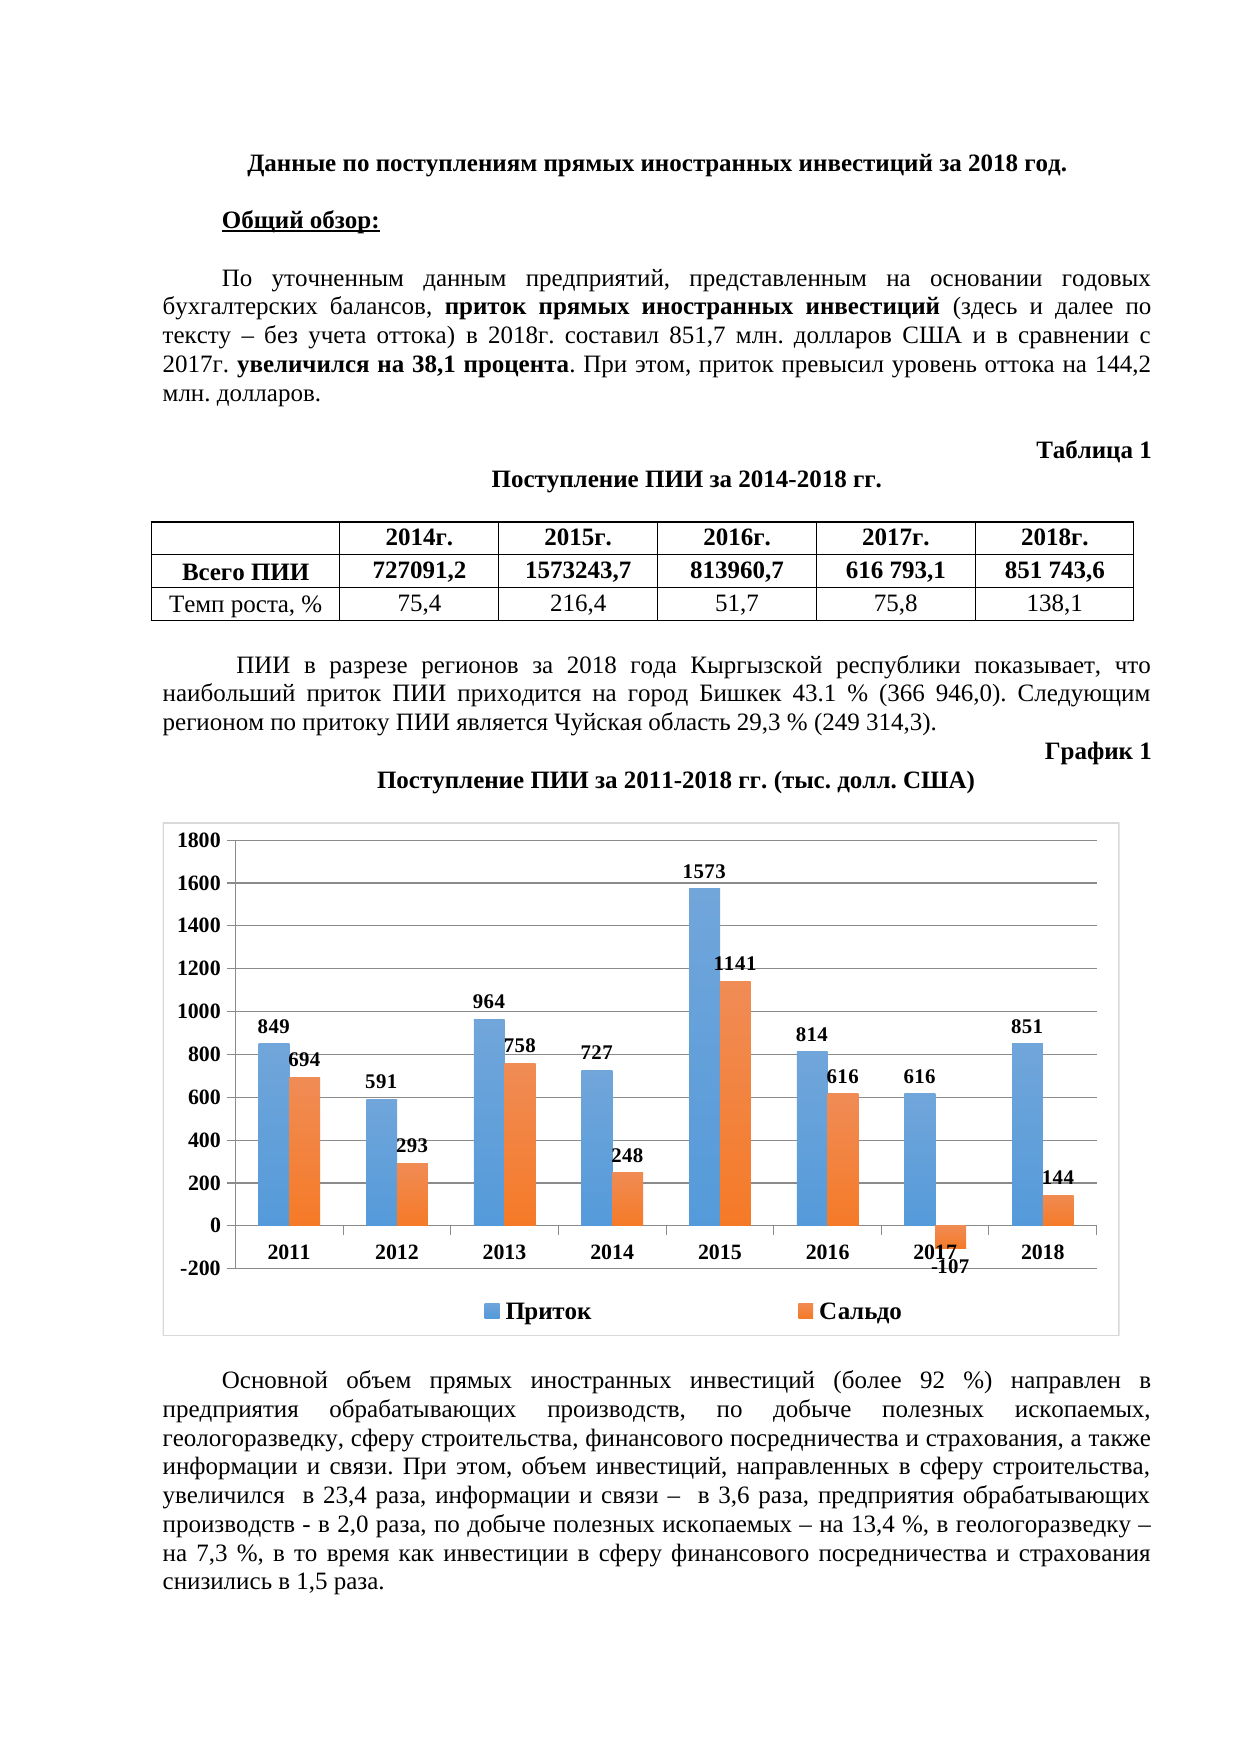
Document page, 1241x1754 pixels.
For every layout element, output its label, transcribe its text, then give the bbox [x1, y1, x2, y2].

table_cell 1573243,7 [499, 555, 657, 587]
table_cell 727091,2 [340, 555, 498, 587]
table_cell 616 793,1 [817, 555, 975, 587]
table_header 2015г. [499, 523, 657, 554]
table_cell 75,8 [817, 588, 975, 620]
table_header [152, 523, 339, 554]
text Основной объем прямых иностранных инвестиций (более 92 %) направлен в предприятия обрабатывающих производств, по добыче полезных ископаемых, геологоразведку, сферу строительства, финансового посредничества и страхования, а также информации и связи. При этом, объем инвестиций, направленных в сферу строительства, увеличился в 23,4 раза, информации и связи – в 3,6 раза, предприятия обрабатывающих производств - в 2,0 раза, по добыче полезных ископаемых – на 13,4 %, в геологоразведку – на 7,3 %, в то время как инвестиции в сферу финансового посредничества и страхования снизились в 1,5 раза. [162, 1365, 1152, 1595]
text Общий обзор: [162, 205, 1152, 234]
table_header 2014г. [340, 523, 498, 554]
text Таблица 1 [162, 435, 1152, 464]
text По уточненным данным предприятий, представленным на основании годовых бухгалтерских балансов, приток прямых иностранных инвестиций (здесь и далее по тексту – без учета оттока) в 2018г. составил 851,7 млн. долларов США и в сравнении с 2017г. увеличился на 38,1 процента. При этом, приток превысил уровень оттока на 144,2 млн. долларов. [162, 263, 1152, 406]
text Данные по поступлениям прямых иностранных инвестиций за 2018 год. [162, 148, 1152, 176]
table_cell 51,7 [658, 588, 816, 620]
text ПИИ в разрезе регионов за 2018 года Кыргызской республики показывает, что наибольший приток ПИИ приходится на город Бишкек 43.1 % (366 946,0). Следующим регионом по притоку ПИИ является Чуйская область 29,3 % (249 314,3). [162, 650, 1152, 736]
table_cell 851 743,6 [976, 555, 1133, 587]
table_cell 813960,7 [658, 555, 816, 587]
table_header 2016г. [658, 523, 816, 554]
text Поступление ПИИ за 2014-2018 гг. [162, 464, 1152, 493]
table_header 2018г. [976, 523, 1133, 554]
table_cell Всего ПИИ [152, 555, 339, 587]
table_header 2017г. [817, 523, 975, 554]
table_cell 138,1 [976, 588, 1133, 620]
table_cell 216,4 [499, 588, 657, 620]
table_cell Темп роста, % [152, 588, 339, 620]
table_cell 75,4 [340, 588, 498, 620]
text Поступление ПИИ за 2011-2018 гг. (тыс. долл. США) [200, 765, 1152, 793]
text График 1 [200, 736, 1152, 765]
